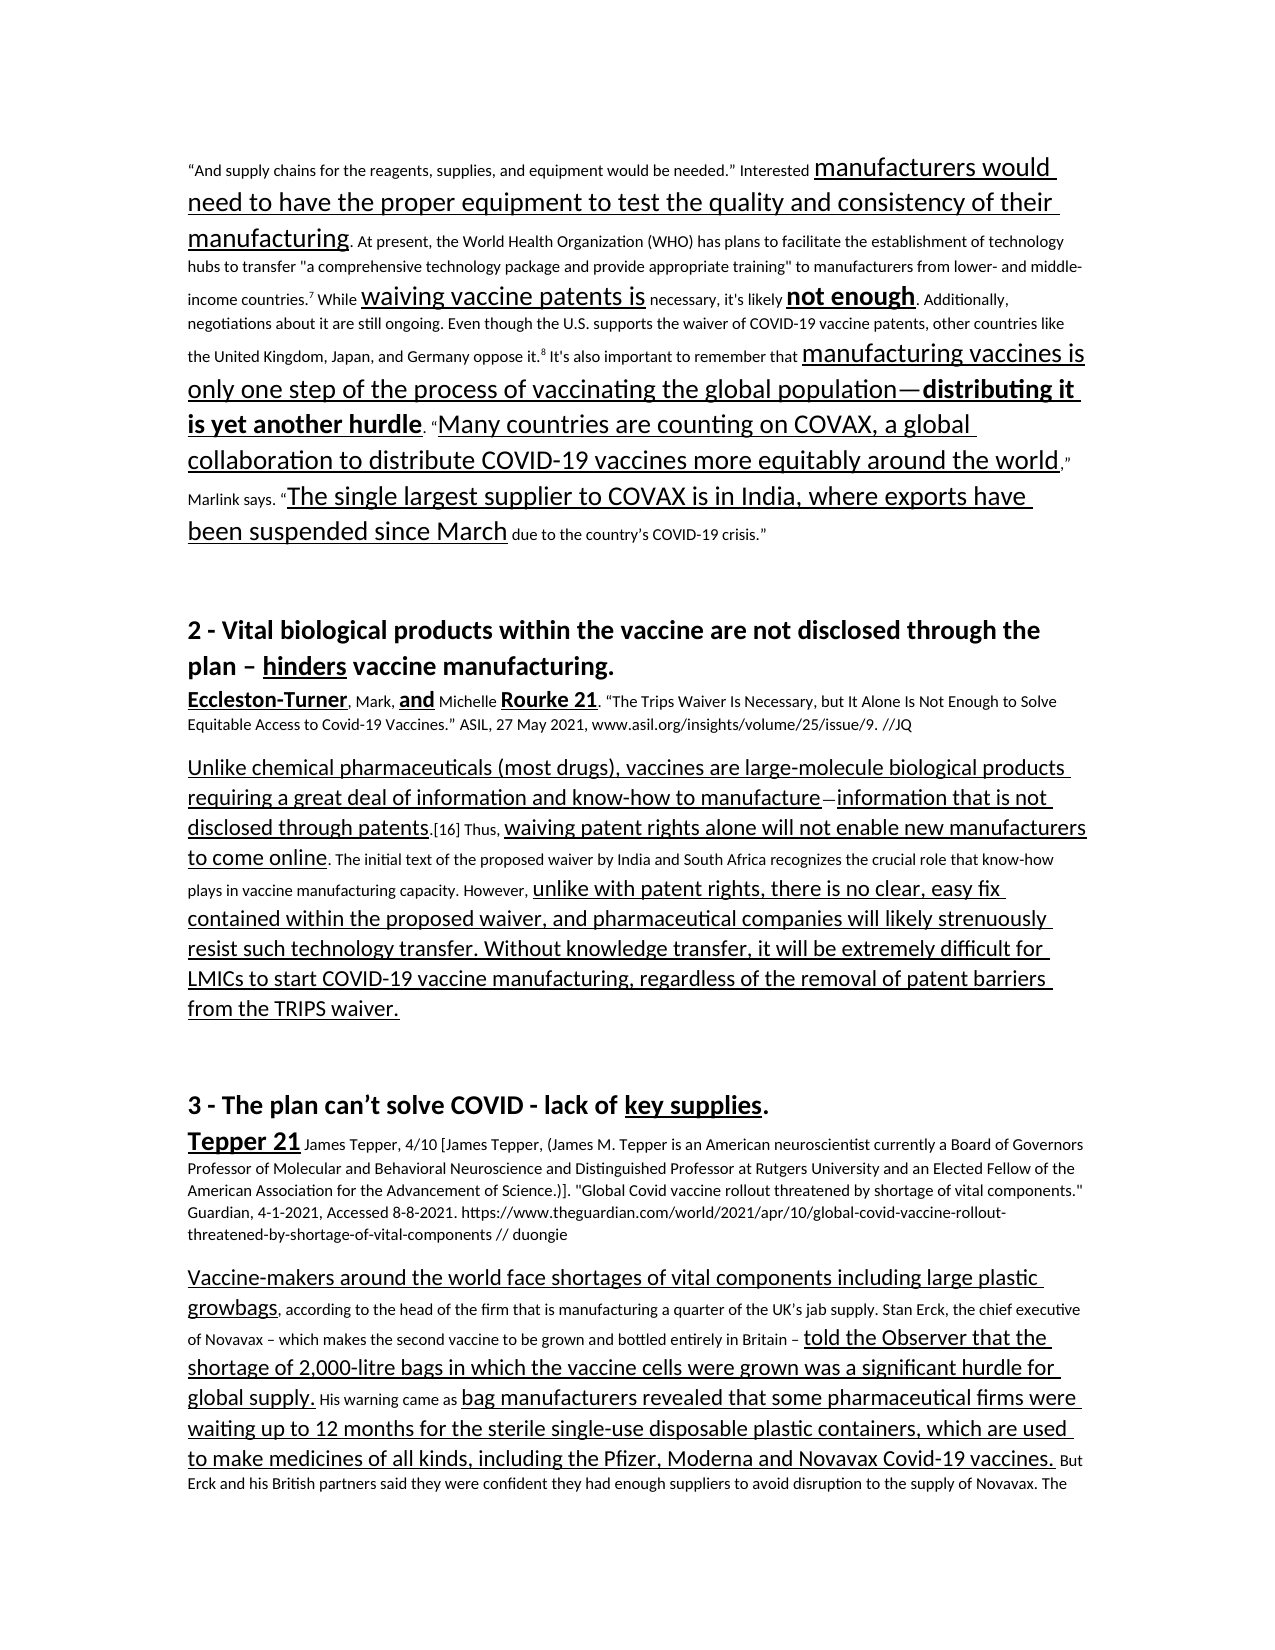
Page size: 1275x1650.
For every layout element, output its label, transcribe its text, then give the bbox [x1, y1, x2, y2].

subtitle 3 - The plan can’t solve COVID - lack of key supplies. [187, 1088, 1087, 1121]
text Eccleston-Turner, Mark, and Michelle Rourke 21. “The Trips Waiver Is Necessary, but It Alone Is Not Enough to Solve Equitable Access to Covid-19 Vaccines.” ASIL, 27 May 2021, www.asil.org/insights/volume/25/issue/9. //JQ [187, 685, 1087, 735]
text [187, 150, 1087, 547]
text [187, 1263, 1087, 1494]
text Tepper 21 James Tepper, 4/10 [James Tepper, (James M. Tepper is an American neuroscientist currently a Board of Governors Professor of Molecular and Behavioral Neuroscience and Distinguished Professor at Rutgers University and an Elected Fellow of the American Association for the Advancement of Science.)]. "Global Covid vaccine rollout threatened by shortage of vital components." Guardian, 4-1-2021, Accessed 8-8-2021. https://www.theguardian.com/world/2021/apr/10/global-covid-vaccine-rollout-threatened-by-shortage-of-vital-components // duongie [187, 1124, 1087, 1244]
text Unlike chemical pharmaceuticals (most drugs), vaccines are large-molecule biological products requiring a great deal of information and know-how to manufacture—information that is not disclosed through patents.[16] Thus, waiving patent rights alone will not enable new manufacturers to come online. The initial text of the proposed waiver by India and South Africa recognizes the crucial role that know-how plays in vaccine manufacturing capacity. However, unlike with patent rights, there is no clear, easy fix contained within the proposed waiver, and pharmaceutical companies will likely strenuously resist such technology transfer. Without knowledge transfer, it will be extremely difficult for LMICs to start COVID-19 vaccine manufacturing, regardless of the removal of patent barriers from the TRIPS waiver. [187, 753, 1087, 1023]
subtitle 2 - Vital biological products within the vaccine are not disclosed through the plan – hinders vaccine manufacturing. [187, 613, 1087, 682]
